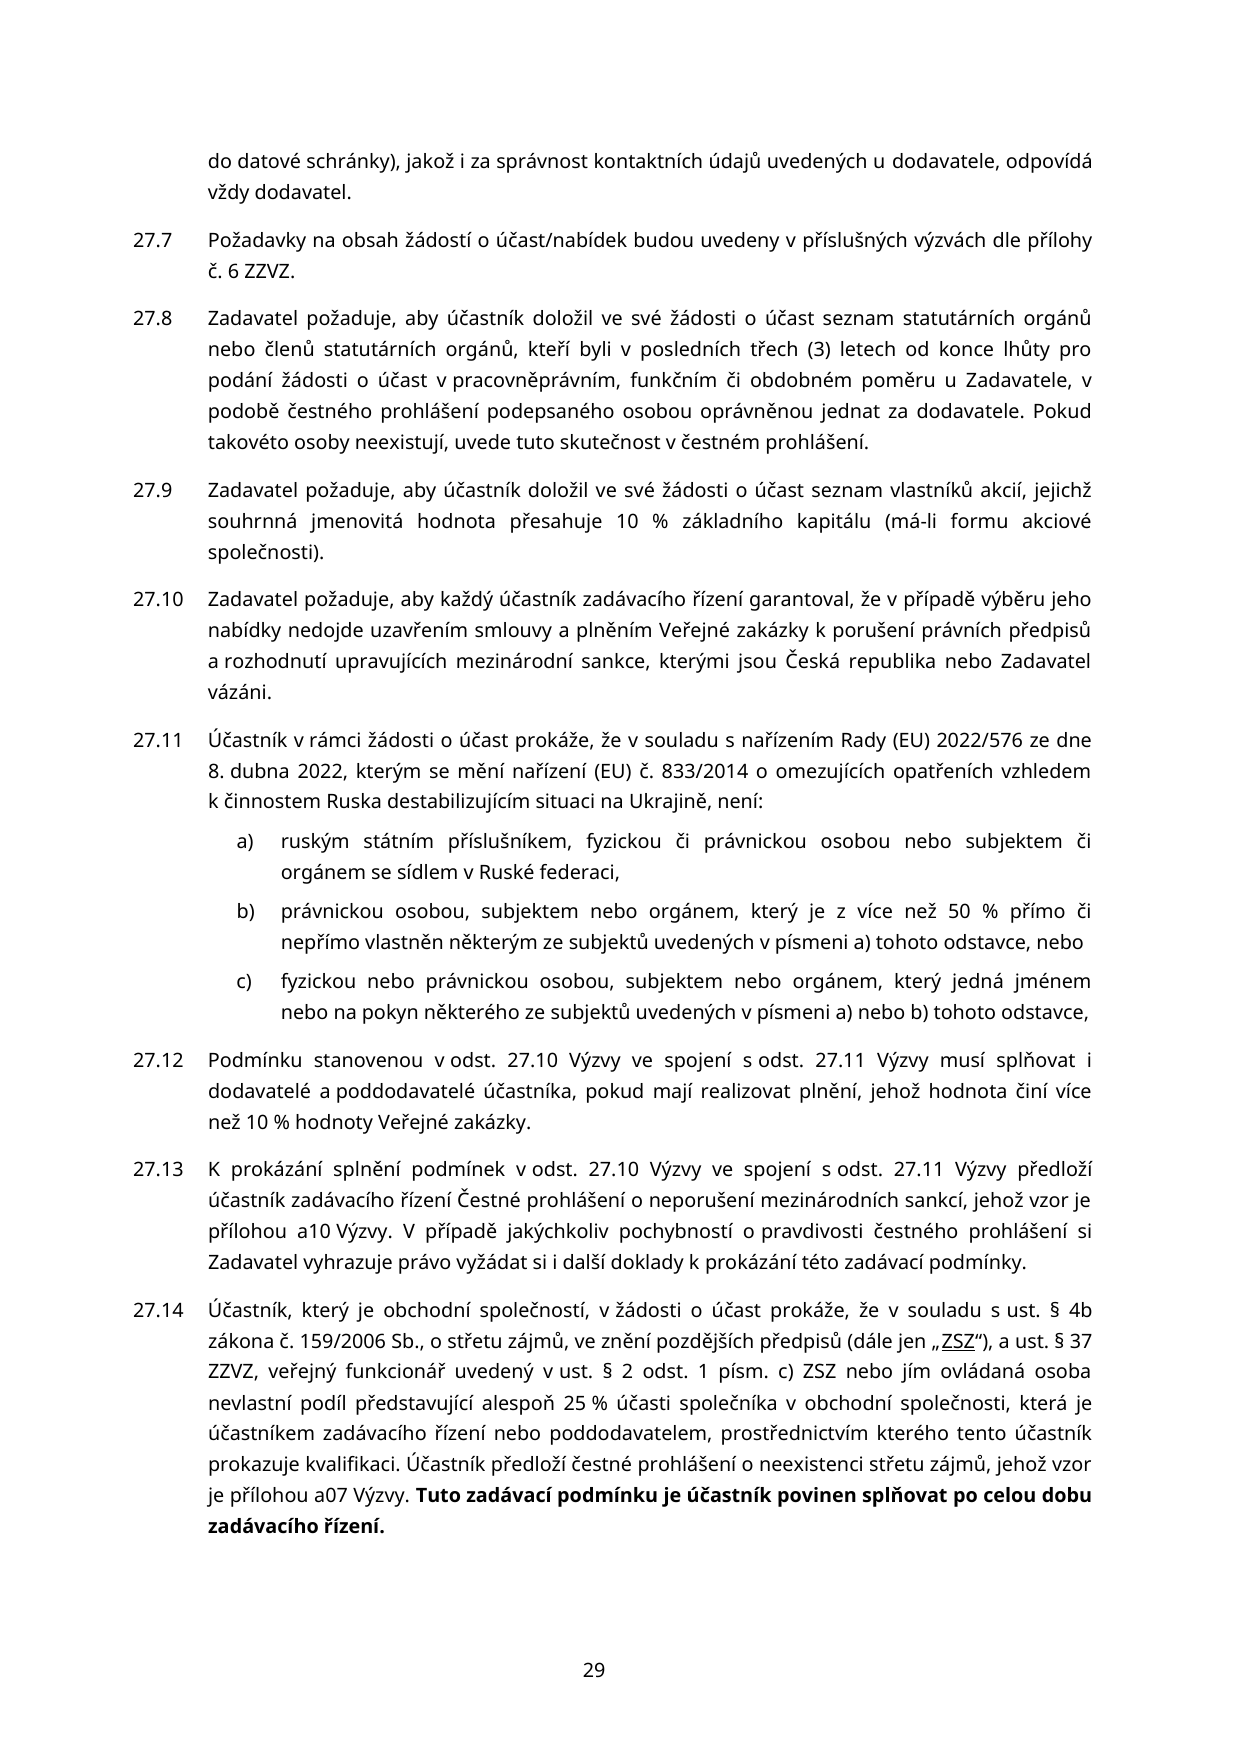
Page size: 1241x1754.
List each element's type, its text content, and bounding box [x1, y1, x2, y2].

subtitle K prokázání splnění podmínek v odst. 27.10 Výzvy ve spojení s odst. 27.11 Výzvy předloží účastník zadávacího řízení Čestné prohlášení o neporušení mezinárodních sankcí, jehož vzor je přílohou a10 Výzvy. V případě jakýchkoliv pochybností o pravdivosti čestného prohlášení si Zadavatel vyhrazuje právo vyžádat si i další doklady k prokázání této zadávací podmínky. [133, 1156, 1093, 1275]
subtitle Účastník v rámci žádosti o účast prokáže, že v souladu s nařízením Rady (EU) 2022/576 ze dne 8. dubna 2022, kterým se mění nařízení (EU) č. 833/2014 o omezujících opatřeních vzhledem k činnostem Ruska destabilizujícím situaci na Ukrajině, není: [133, 726, 1093, 815]
list právnickou osobou, subjektem nebo orgánem, který je z více než 50 % přímo či nepřímo vlastněn některým ze subjektů uvedených v písmeni a) tohoto odstavce, nebo [236, 897, 1093, 955]
subtitle Požadavky na obsah žádostí o účast/nabídek budou uvedeny v příslušných výzvách dle přílohy č. 6 ZZVZ. [133, 226, 1093, 284]
subtitle Zadavatel požaduje, aby každý účastník zadávacího řízení garantoval, že v případě výběru jeho nabídky nedojde uzavřením smlouvy a plněním Veřejné zakázky k porušení právních předpisů a rozhodnutí upravujících mezinárodní sankce, kterými jsou Česká republika nebo Zadavatel vázáni. [133, 586, 1093, 705]
list fyzickou nebo právnickou osobou, subjektem nebo orgánem, který jedná jménem nebo na pokyn některého ze subjektů uvedených v písmeni a) nebo b) tohoto odstavce, [236, 967, 1093, 1025]
subtitle Účastník, který je obchodní společností, v žádosti o účast prokáže, že v souladu s ust. § 4b zákona č. 159/2006 Sb., o střetu zájmů, ve znění pozdějších předpisů (dále jen „ZSZ“), a ust. § 37 ZZVZ, veřejný funkcionář uvedený v ust. § 2 odst. 1 písm. c) ZSZ nebo jím ovládaná osoba nevlastní podíl představující alespoň 25 % účasti společníka v obchodní společnosti, která je účastníkem zadávacího řízení nebo poddodavatelem, prostřednictvím kterého tento účastník prokazuje kvalifikaci. Účastník předloží čestné prohlášení o neexistenci střetu zájmů, jehož vzor je přílohou a07 Výzvy. Tuto zadávací podmínku je účastník povinen splňovat po celou dobu zadávacího řízení. [133, 1296, 1093, 1539]
list ruským státním příslušníkem, fyzickou či právnickou osobou nebo subjektem či orgánem se sídlem v Ruské federaci, [236, 827, 1093, 885]
subtitle Podmínku stanovenou v odst. 27.10 Výzvy ve spojení s odst. 27.11 Výzvy musí splňovat i dodavatelé a poddodavatelé účastníka, pokud mají realizovat plnění, jehož hodnota činí více než 10 % hodnoty Veřejné zakázky. [133, 1046, 1093, 1135]
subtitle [133, 148, 1093, 206]
subtitle Zadavatel požaduje, aby účastník doložil ve své žádosti o účast seznam vlastníků akcií, jejichž souhrnná jmenovitá hodnota přesahuje 10 % základního kapitálu (má-li formu akciové společnosti). [133, 476, 1093, 565]
subtitle Zadavatel požaduje, aby účastník doložil ve své žádosti o účast seznam statutárních orgánů nebo členů statutárních orgánů, kteří byli v posledních třech (3) letech od konce lhůty pro podání žádosti o účast v pracovněprávním, funkčním či obdobném poměru u Zadavatele, v podobě čestného prohlášení podepsaného osobou oprávněnou jednat za dodavatele. Pokud takovéto osoby neexistují, uvede tuto skutečnost v čestném prohlášení. [133, 305, 1093, 455]
